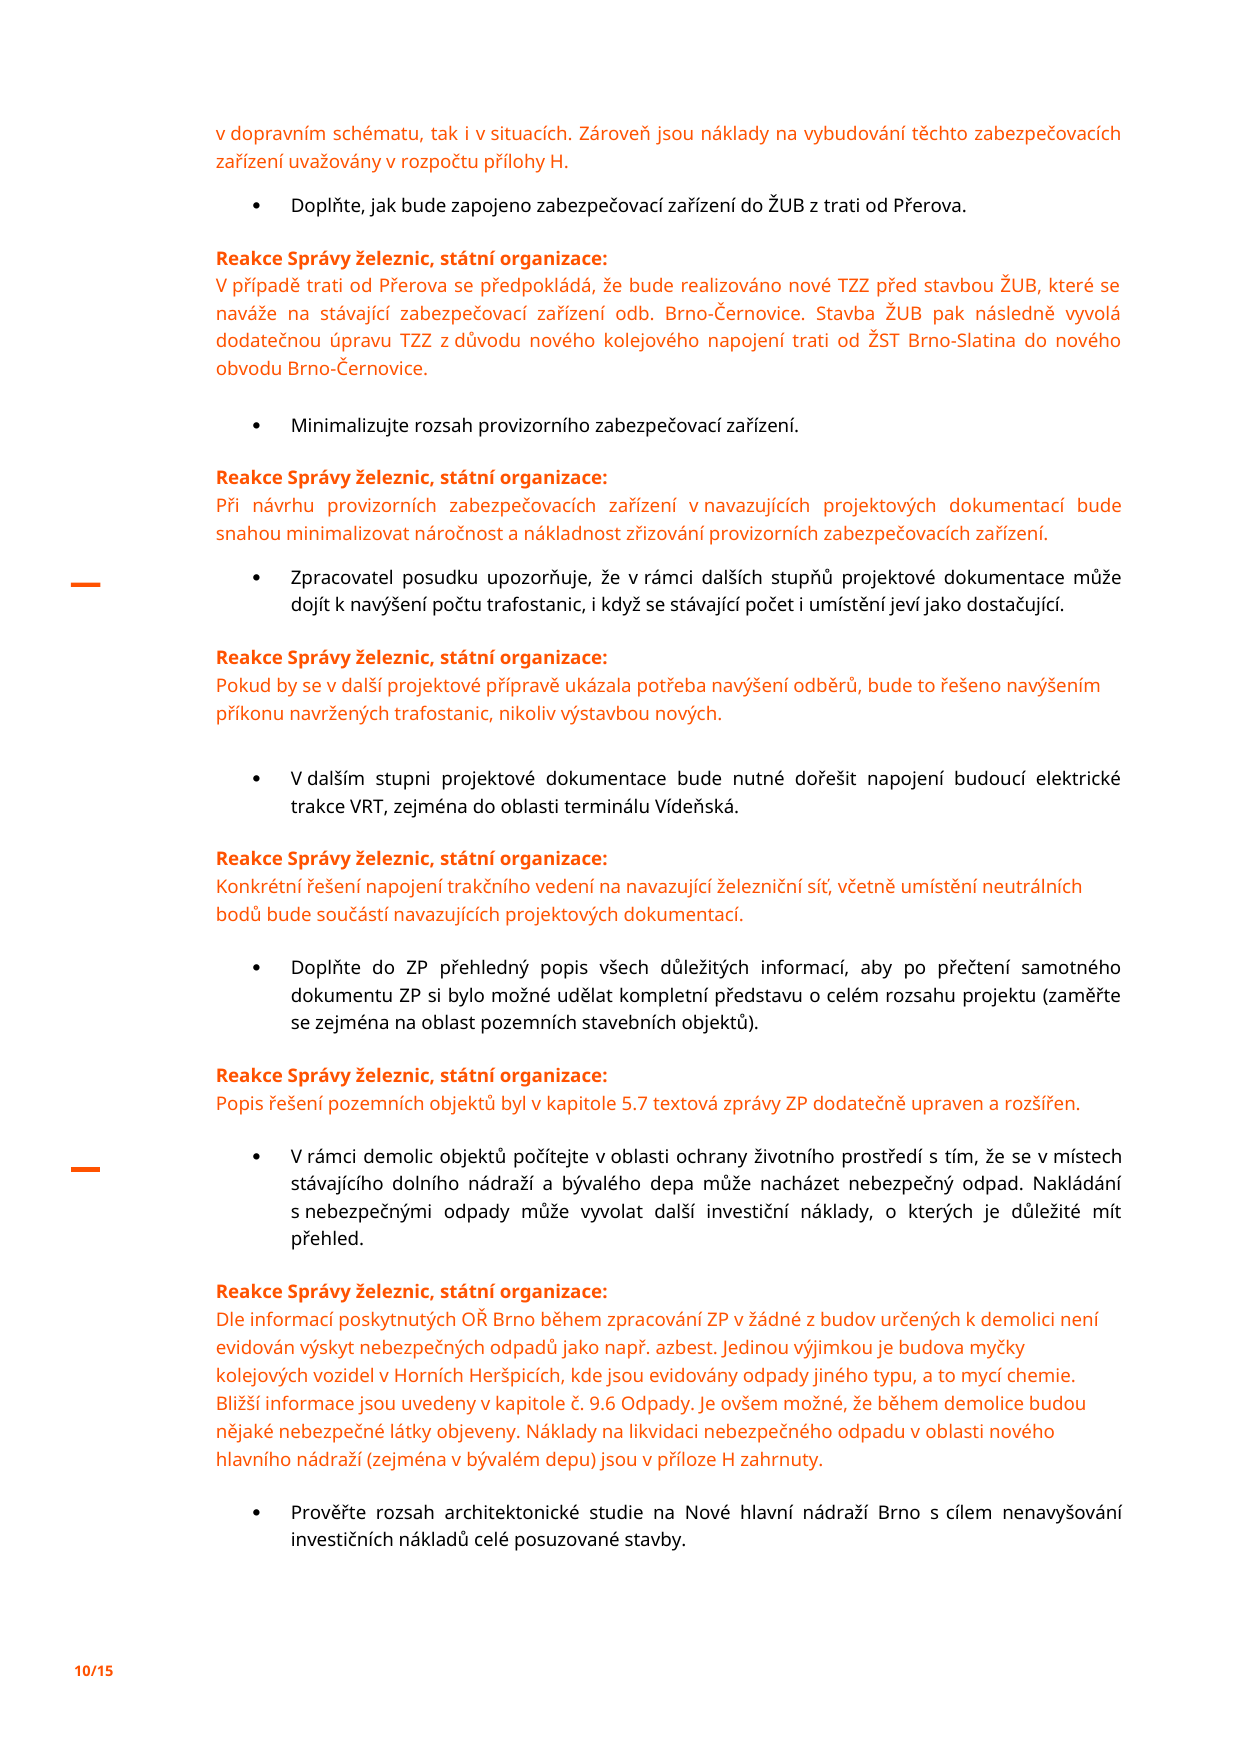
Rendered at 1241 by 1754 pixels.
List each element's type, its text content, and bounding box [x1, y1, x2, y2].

subtitle Reakce Správy železnic, státní organizace: [216, 644, 1122, 669]
list Zpracovatel posudku upozorňuje, že v rámci dalších stupňů projektové dokumentace může dojít k navýšení počtu trafostanic, i když se stávající počet i umístění jeví jako dostačující. [253, 564, 1122, 617]
subtitle Reakce Správy železnic, státní organizace: [216, 464, 1122, 490]
text Dle informací poskytnutých OŘ Brno během zpracování ZP v žádné z budov určených k demolici není evidován výskyt nebezpečných odpadů jako např. azbest. Jedinou výjimkou je budova myčky kolejových vozidel v Horních Heršpicích, kde jsou evidovány odpady jiného typu, a to mycí chemie. Bližší informace jsou uvedeny v kapitole č. 9.6 Odpady. Je ovšem možné, že během demolice budou nějaké nebezpečné látky objeveny. Náklady na likvidaci nebezpečného odpadu v oblasti nového hlavního nádraží (zejména v bývalém depu) jsou v příloze H zahrnuty. [216, 1306, 1122, 1472]
list Doplňte do ZP přehledný popis všech důležitých informací, aby po přečtení samotného dokumentu ZP si bylo možné udělat kompletní představu o celém rozsahu projektu (zaměřte se zejména na oblast pozemních stavebních objektů). [253, 954, 1122, 1035]
list V rámci demolic objektů počítejte v oblasti ochrany životního prostředí s tím, že se v místech stávajícího dolního nádraží a bývalého depa může nacházet nebezpečný odpad. Nakládání s nebezpečnými odpady může vyvolat další investiční náklady, o kterých je důležité mít přehled. [253, 1143, 1122, 1251]
subtitle Reakce Správy železnic, státní organizace: [216, 846, 1122, 871]
text V případě trati od Přerova se předpokládá, že bude realizováno nové TZZ před stavbou ŽUB, které se naváže na stávající zabezpečovací zařízení odb. Brno-Černovice. Stavba ŽUB pak následně vyvolá dodatečnou úpravu TZZ z důvodu nového kolejového napojení trati od ŽST Brno-Slatina do nového obvodu Brno-Černovice. [216, 273, 1122, 381]
text Popis řešení pozemních objektů byl v kapitole 5.7 textová zprávy ZP dodatečně upraven a rozšířen. [216, 1090, 1122, 1116]
subtitle Reakce Správy železnic, státní organizace: [216, 1278, 1122, 1304]
subtitle Reakce Správy železnic, státní organizace: [216, 245, 1122, 270]
text Při návrhu provizorních zabezpečovacích zařízení v navazujících projektových dokumentací bude snahou minimalizovat náročnost a nákladnost zřizování provizorních zabezpečovacích zařízení. [216, 492, 1122, 545]
list Doplňte, jak bude zapojeno zabezpečovací zařízení do ŽUB z trati od Přerova. [253, 192, 1122, 218]
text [216, 121, 1122, 174]
list Minimalizujte rozsah provizorního zabezpečovací zařízení. [253, 412, 1122, 437]
text Konkrétní řešení napojení trakčního vedení na navazující železniční síť, včetně umístění neutrálních bodů bude součástí navazujících projektových dokumentací. [216, 873, 1122, 927]
subtitle Reakce Správy železnic, státní organizace: [216, 1062, 1122, 1088]
text Pokud by se v další projektové přípravě ukázala potřeba navýšení odběrů, bude to řešeno navýšením příkonu navržených trafostanic, nikoliv výstavbou nových. [216, 672, 1122, 726]
list V dalším stupni projektové dokumentace bude nutné dořešit napojení budoucí elektrické trakce VRT, zejména do oblasti terminálu Vídeňská. [253, 766, 1122, 818]
list Prověřte rozsah architektonické studie na Nové hlavní nádraží Brno s cílem nenavyšování investičních nákladů celé posuzované stavby. [253, 1499, 1122, 1552]
